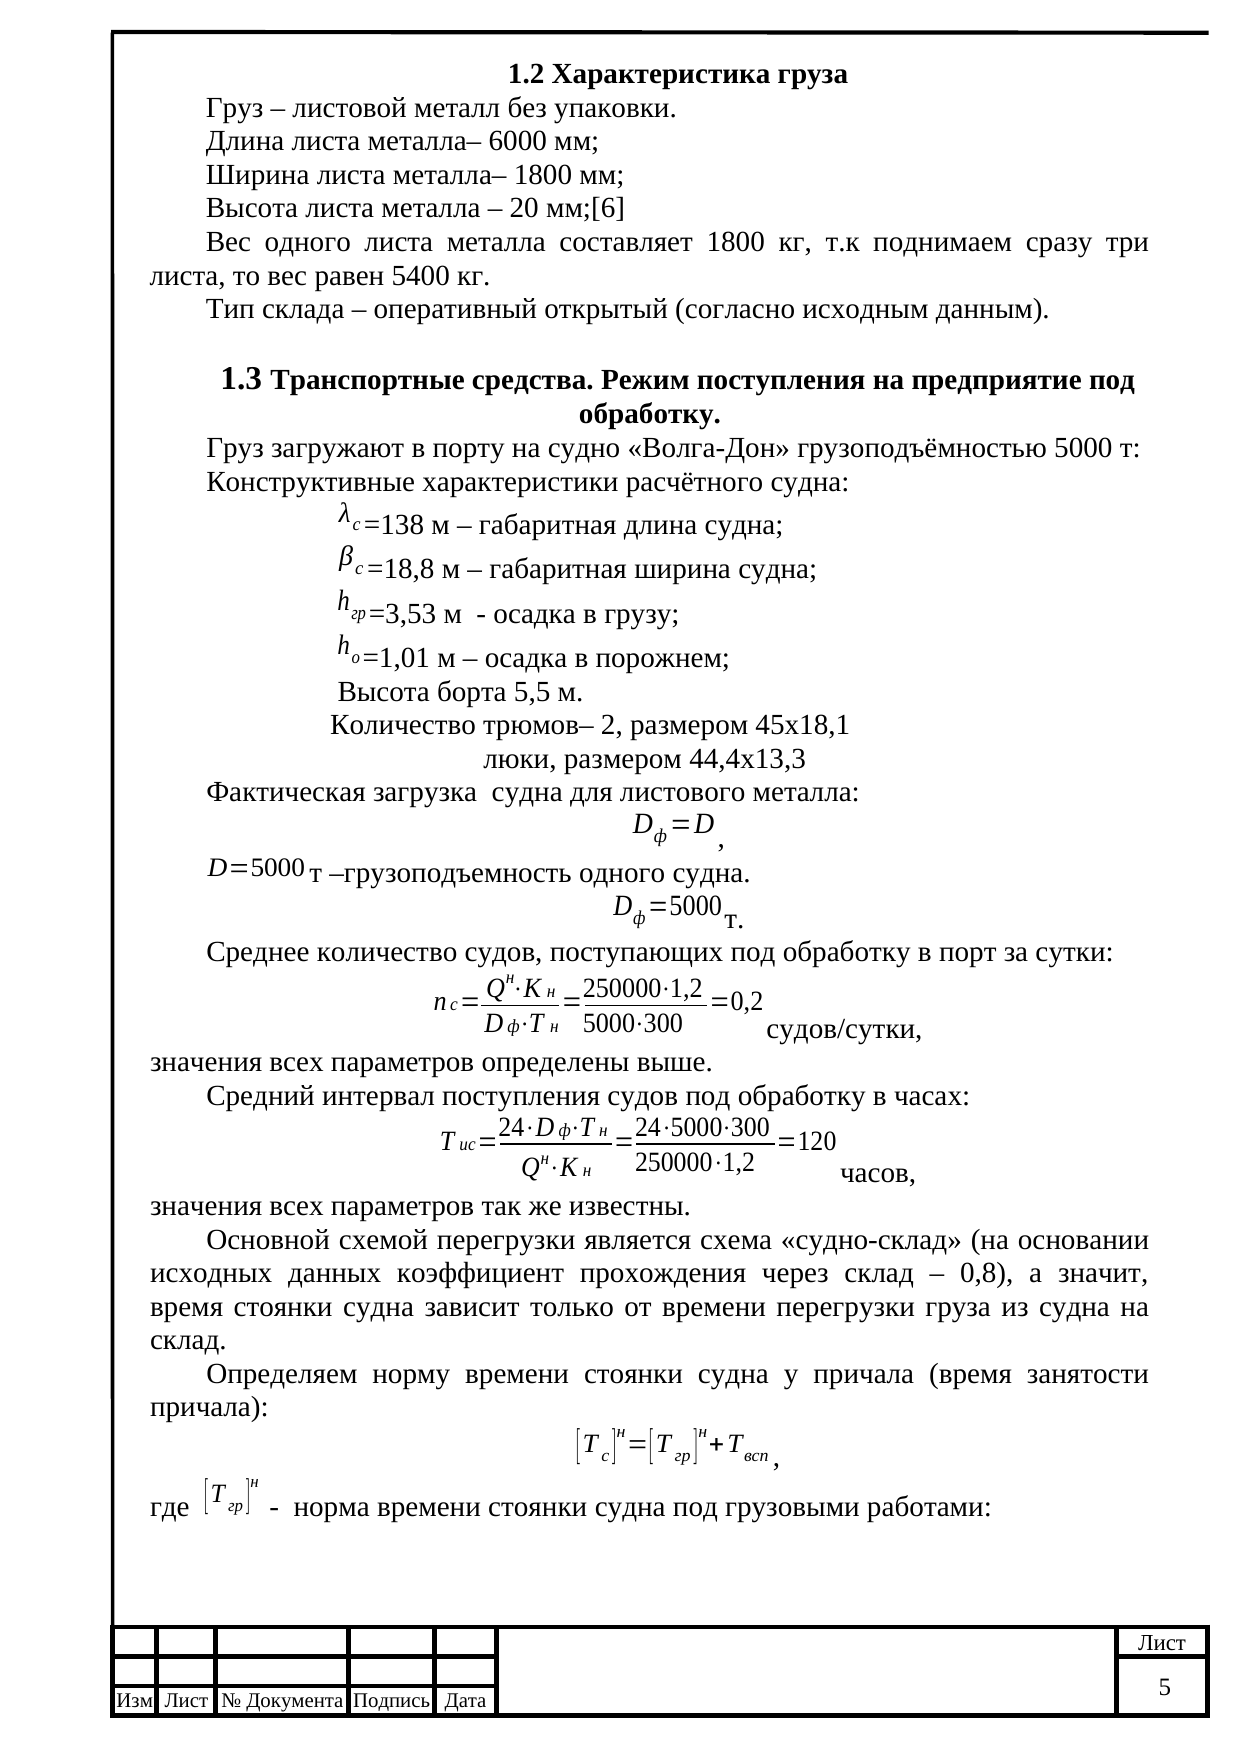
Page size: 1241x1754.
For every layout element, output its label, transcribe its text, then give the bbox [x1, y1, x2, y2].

text Груз загружают в порту на судно «Волга-Дон» грузоподъёмностью 5000 т: [150, 430, 1150, 464]
text Количество трюмов– 2, размером 45х18,1 [150, 707, 1150, 741]
text , [150, 808, 1150, 853]
text часов, [150, 1112, 1150, 1188]
text Высота листа металла – ;[6] [149, 191, 1150, 224]
text т –грузоподъемность одного судна. [150, 853, 1150, 889]
text Фактическая загрузка судна для листового металла: [150, 774, 1150, 808]
text Вес одного листа металла составляет , т.к поднимаем сразу три листа, то вес равен . [149, 224, 1150, 291]
text Ширина листа металла– ; [149, 157, 1150, 191]
text т. [150, 889, 1150, 934]
text Конструктивные характеристики расчётного судна: [150, 464, 1150, 497]
text Средний интервал поступления судов под обработку в часах: [150, 1078, 1150, 1112]
text Основной схемой перегрузки является схема «судно-склад» (на основании исходных данных коэффициент прохождения через склад – 0,8), а значит, время стоянки судна зависит только от времени перегрузки груза из судна на склад. [150, 1222, 1150, 1356]
text Определяем норму времени стоянки судна у причала (время занятости причала): [150, 1356, 1150, 1423]
text люки, размером 44,4х13,3 [150, 741, 1150, 774]
text судов/сутки, [150, 968, 1150, 1044]
text Высота борта 5,5 м. [150, 674, 1150, 707]
text значения всех параметров так же известны. [150, 1188, 1150, 1222]
text Груз – листовой металл без упаковки. [149, 90, 1150, 123]
text 1.2 Характеристика груза [150, 56, 1150, 90]
text где - норма времени стоянки судна под грузовыми работами: [150, 1473, 1150, 1523]
text 1.3 Транспортные средства. Режим поступления на предприятие под обработку. [150, 358, 1150, 430]
text Среднее количество судов, поступающих под обработку в порт за сутки: [150, 934, 1209, 968]
text значения всех параметров определены выше. [150, 1044, 1150, 1078]
text Тип склада – оперативный открытый (согласно исходным данным). [149, 291, 1150, 325]
text Длина листа металла– ; [149, 123, 1150, 157]
text , [150, 1423, 1150, 1473]
text =18,8 м – габаритная ширина судна; [150, 541, 1150, 585]
text =1,01 м – осадка в порожнем; [150, 630, 1150, 674]
text =138 м – габаритная длина судна; [150, 497, 1150, 541]
text =3,53 м - осадка в грузу; [150, 585, 1150, 630]
